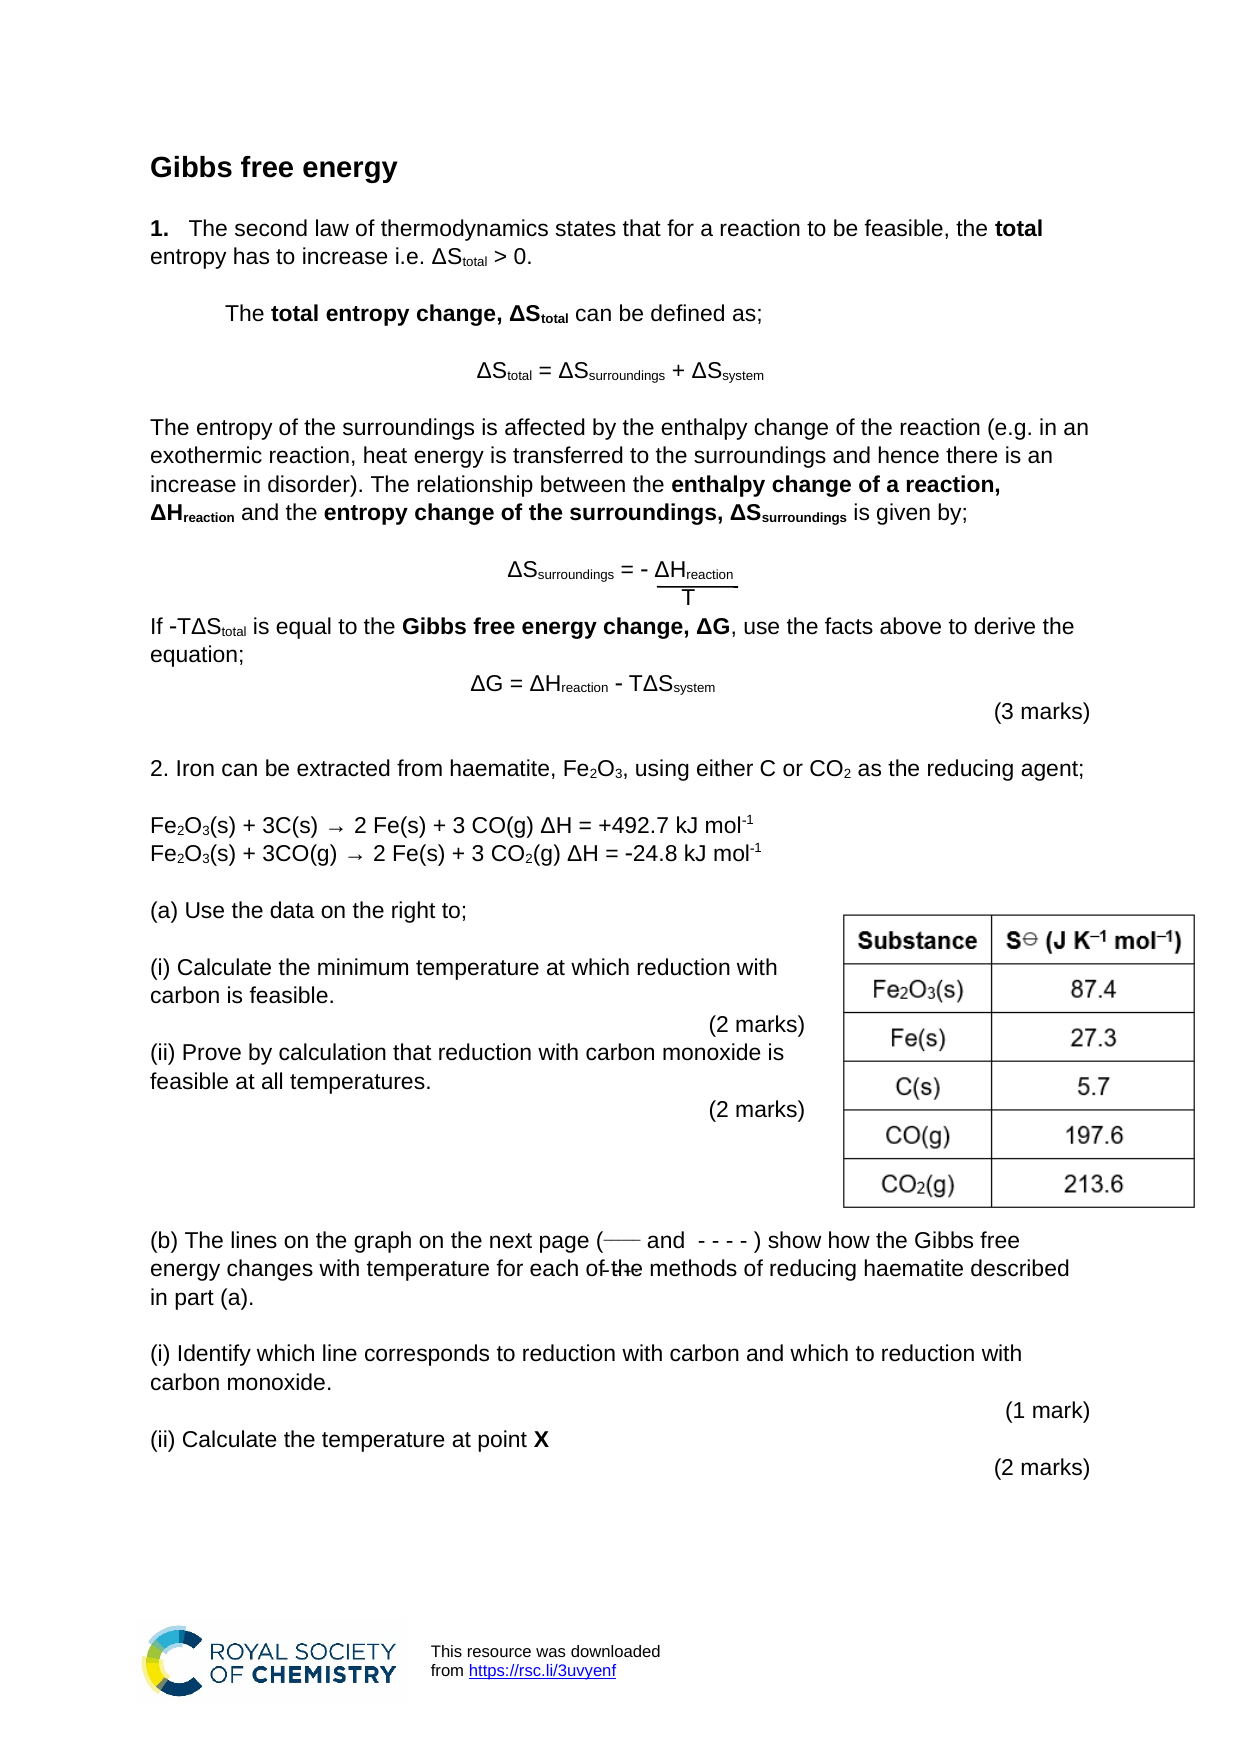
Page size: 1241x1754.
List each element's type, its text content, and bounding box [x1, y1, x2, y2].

text (1 mark) [150, 1397, 1090, 1423]
text (ii) Prove by calculation that reduction with carbon monoxide is feasible at all temperatures. [150, 1039, 823, 1094]
text (2 marks) [150, 1011, 823, 1037]
text (2 marks) [150, 1096, 823, 1122]
subtitle Gibbs free energy [150, 150, 1090, 183]
text Fe2O3(s) + 3C(s) → 2 Fe(s) + 3 CO(g) ΔH = +492.7 kJ mol1 [150, 812, 1090, 838]
text ΔStotal = ΔSsurroundings + ΔSsystem [150, 357, 1090, 383]
picture [823, 898, 1211, 1223]
text If TΔStotal is equal to the Gibbs free energy change, ΔG, use the facts above to derive the equation; [150, 613, 1090, 667]
text T [150, 584, 1090, 611]
text 1. The second law of thermodynamics states that for a reaction to be feasible, the total entropy has to increase i.e. ΔStotal > 0. [150, 214, 1090, 269]
text The total entropy change, ΔStotal can be defined as; [150, 300, 1090, 326]
text Fe2O3(s) + 3CO(g) → 2 Fe(s) + 3 CO2(g) ΔH = 24.8 kJ mol1 [150, 840, 1090, 867]
text (ii) Calculate the temperature at point X [150, 1426, 1090, 1452]
text (b) The lines on the graph on the next page (_____ and - - - - ) show how the Gibbs free energy changes with temperature for each of the methods of reducing haematite described in part (a). [150, 1227, 1090, 1310]
text (i) Identify which line corresponds to reduction with carbon and which to reduction with carbon monoxide. [150, 1340, 1090, 1395]
text (2 marks) [150, 1454, 1090, 1480]
text ΔSsurroundings = ΔHreaction [150, 556, 1090, 582]
text 2. Iron can be extracted from haematite, Fe2O3, using either C or CO2 as the reducing agent; [150, 755, 1090, 781]
text The entropy of the surroundings is affected by the enthalpy change of the reaction (e.g. in an exothermic reaction, heat energy is transferred to the surroundings and hence there is an increase in disorder). The relationship between the enthalpy change of a reaction, ΔHreaction and the entropy change of the surroundings, ΔSsurroundings is given by; [150, 414, 1090, 525]
text (a) Use the data on the right to; [150, 897, 1090, 923]
text (i) Calculate the minimum temperature at which reduction with carbon is feasible. [150, 954, 823, 1009]
text ΔG = ΔHreaction TΔSsystem [150, 669, 1090, 696]
text (3 marks) [150, 698, 1090, 724]
picture [136, 1618, 407, 1704]
